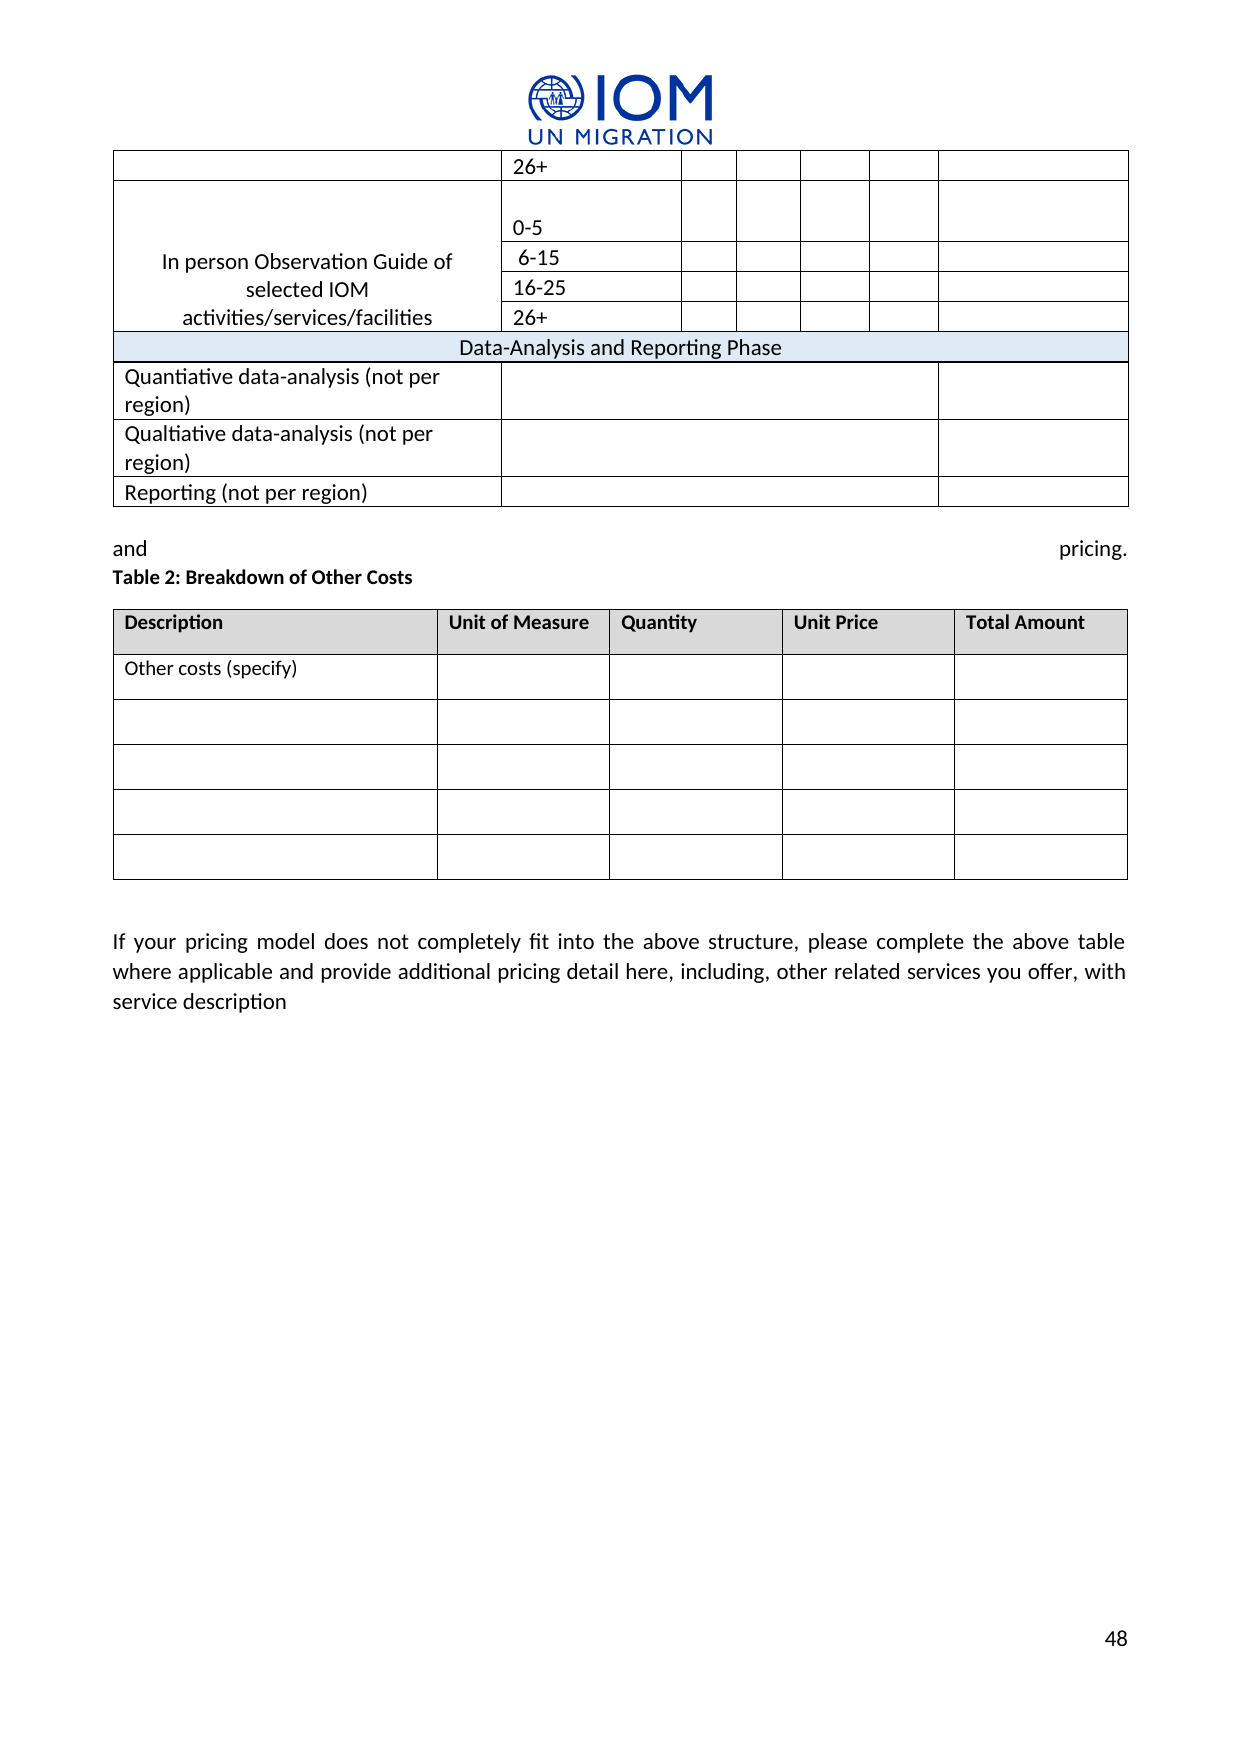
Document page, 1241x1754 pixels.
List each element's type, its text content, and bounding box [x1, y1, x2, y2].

table_cell Data-Analysis and Reporting Phase [114, 332, 1128, 361]
table_cell [682, 272, 736, 301]
table_cell In person Observation Guide of selected IOM activities/services/facilities [114, 181, 501, 331]
table_header Total Amount [955, 610, 1127, 654]
table_header Description [114, 610, 437, 654]
table_cell Other costs (specify) [114, 655, 437, 699]
table_cell [870, 151, 938, 180]
table_cell [955, 745, 1127, 789]
table_cell Quantiative data-analysis (not per region) [114, 363, 501, 418]
table_cell [610, 835, 782, 879]
table_cell [801, 302, 869, 331]
table_cell [939, 420, 1128, 476]
table_cell [610, 790, 782, 834]
picture [524, 73, 716, 146]
table_cell Qualtiative data-analysis (not per region) [114, 420, 501, 476]
table_cell [438, 835, 609, 879]
table_cell [801, 181, 869, 241]
table_cell [502, 477, 938, 506]
table_cell [737, 181, 800, 241]
table_cell 26+ [502, 302, 681, 331]
table_cell [939, 272, 1128, 301]
table_cell [939, 242, 1128, 271]
table_cell [783, 745, 954, 789]
table_cell [783, 655, 954, 699]
table_cell [939, 151, 1128, 180]
table_cell [939, 302, 1128, 331]
table_cell [114, 790, 437, 834]
table_cell [114, 700, 437, 744]
table_cell [682, 181, 736, 241]
table_cell [939, 477, 1128, 506]
table_cell [682, 242, 736, 271]
table_cell [438, 745, 609, 789]
table_cell Reporting (not per region) [114, 477, 501, 506]
table_cell [870, 302, 938, 331]
table_cell [502, 420, 938, 476]
table_cell 0-5 [502, 181, 681, 241]
table_header Unit Price [783, 610, 954, 654]
table_cell [610, 655, 782, 699]
table_cell [955, 835, 1127, 879]
table_cell [955, 700, 1127, 744]
text and pricing. Table 2: Breakdown of Other Costs [112, 507, 1128, 590]
table_cell [114, 835, 437, 879]
table_header Unit of Measure [438, 610, 609, 654]
table_cell [939, 363, 1128, 418]
table_cell [114, 745, 437, 789]
table_cell [870, 272, 938, 301]
table_cell [783, 700, 954, 744]
table_cell 26+ [502, 151, 681, 180]
table_cell [801, 242, 869, 271]
table_cell [438, 655, 609, 699]
table_cell [870, 181, 938, 241]
table_cell [737, 302, 800, 331]
table_cell 16-25 [502, 272, 681, 301]
table_cell [801, 151, 869, 180]
table_cell 6-15 [502, 242, 681, 271]
table_cell [783, 790, 954, 834]
table_cell [737, 151, 800, 180]
table_cell [737, 272, 800, 301]
table_cell [438, 790, 609, 834]
table_cell [955, 790, 1127, 834]
table_cell [783, 835, 954, 879]
table_cell [610, 700, 782, 744]
table_cell [610, 745, 782, 789]
table_cell [682, 302, 736, 331]
table_cell [737, 242, 800, 271]
table_cell [870, 242, 938, 271]
table_cell [801, 272, 869, 301]
table_cell [682, 151, 736, 180]
text If your pricing model does not completely fit into the above structure, please complete the above table where applicable and provide additional pricing detail here, including, other related services you offer, with service description [112, 927, 1128, 1015]
table_cell [502, 363, 938, 418]
table_cell [438, 700, 609, 744]
table_header Quantity [610, 610, 782, 654]
table_cell [939, 181, 1128, 241]
table_cell [955, 655, 1127, 699]
